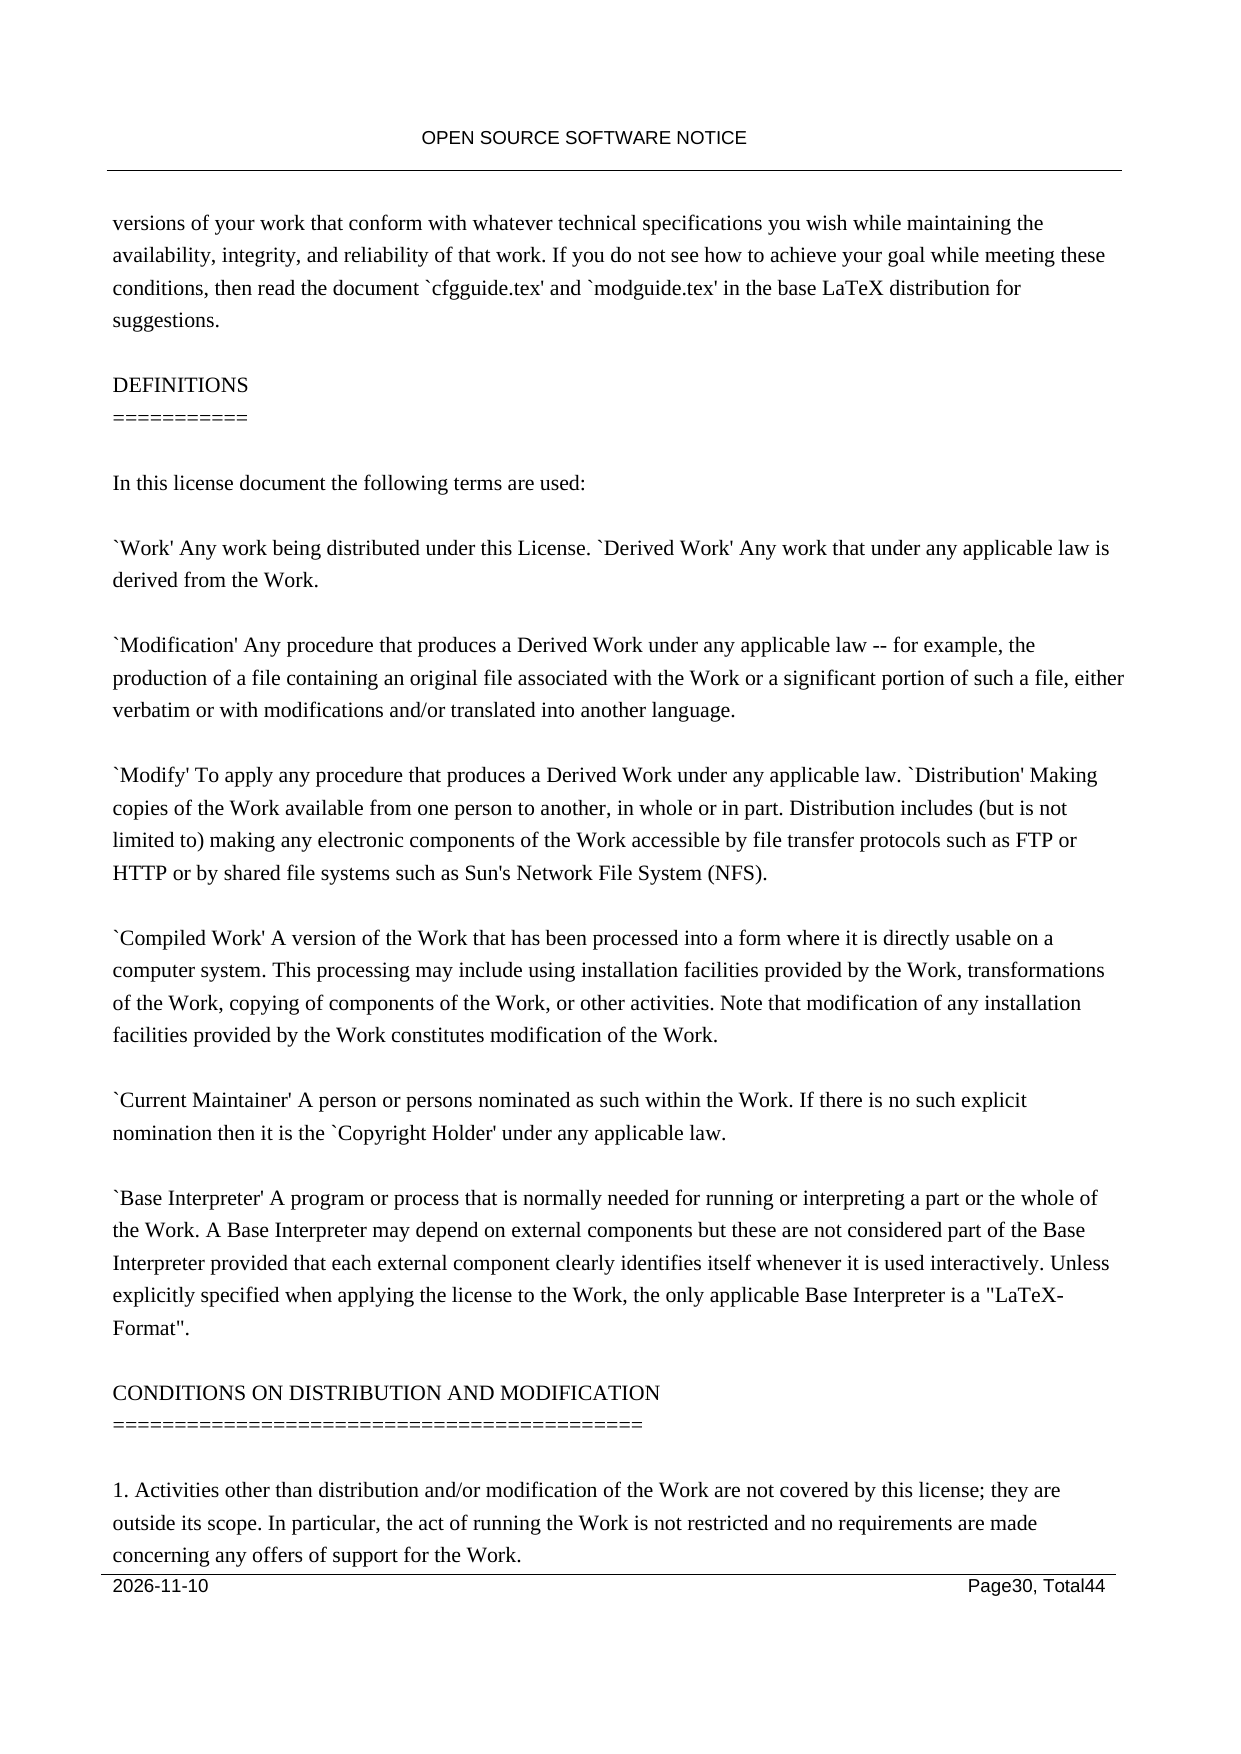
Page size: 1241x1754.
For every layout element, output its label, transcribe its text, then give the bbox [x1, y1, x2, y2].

text `Modify' To apply any procedure that produces a Derived Work under any applicable law. `Distribution' Making copies of the Work available from one person to another, in whole or in part. Distribution includes (but is not limited to) making any electronic components of the Work accessible by file transfer protocols such as FTP or HTTP or by shared file systems such as Sun's Network File System (NFS). [112, 759, 1128, 889]
text `Compiled Work' A version of the Work that has been processed into a form where it is directly usable on a computer system. This processing may include using installation facilities provided by the Work, transformations of the Work, copying of components of the Work, or other activities. Note that modification of any installation facilities provided by the Work constitutes modification of the Work. [112, 921, 1128, 1051]
text `Base Interpreter' A program or process that is normally needed for running or interpreting a part or the whole of the Work. A Base Interpreter may depend on external components but these are not considered part of the Base Interpreter provided that each external component clearly identifies itself whenever it is used interactively. Unless explicitly specified when applying the license to the Work, the only applicable Base Interpreter is a "LaTeX-Format". [112, 1181, 1128, 1344]
text `Current Maintainer' A person or persons nominated as such within the Work. If there is no such explicit nomination then it is the `Copyright Holder' under any applicable law. [112, 1084, 1128, 1149]
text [112, 206, 1128, 336]
text In this license document the following terms are used: [112, 466, 1128, 499]
text DEFINITIONS [112, 369, 1128, 401]
text `Modification' Any procedure that produces a Derived Work under any applicable law -- for example, the production of a file containing an original file associated with the Work or a significant portion of such a file, either verbatim or with modifications and/or translated into another language. [112, 629, 1128, 726]
text CONDITIONS ON DISTRIBUTION AND MODIFICATION [112, 1376, 1128, 1409]
text =========================================== [112, 1409, 1128, 1441]
text 1. Activities other than distribution and/or modification of the Work are not covered by this license; they are outside its scope. In particular, the act of running the Work is not restricted and no requirements are made concerning any offers of support for the Work. [112, 1474, 1128, 1571]
text =========== [112, 401, 1128, 434]
text `Work' Any work being distributed under this License. `Derived Work' Any work that under any applicable law is derived from the Work. [112, 531, 1128, 596]
